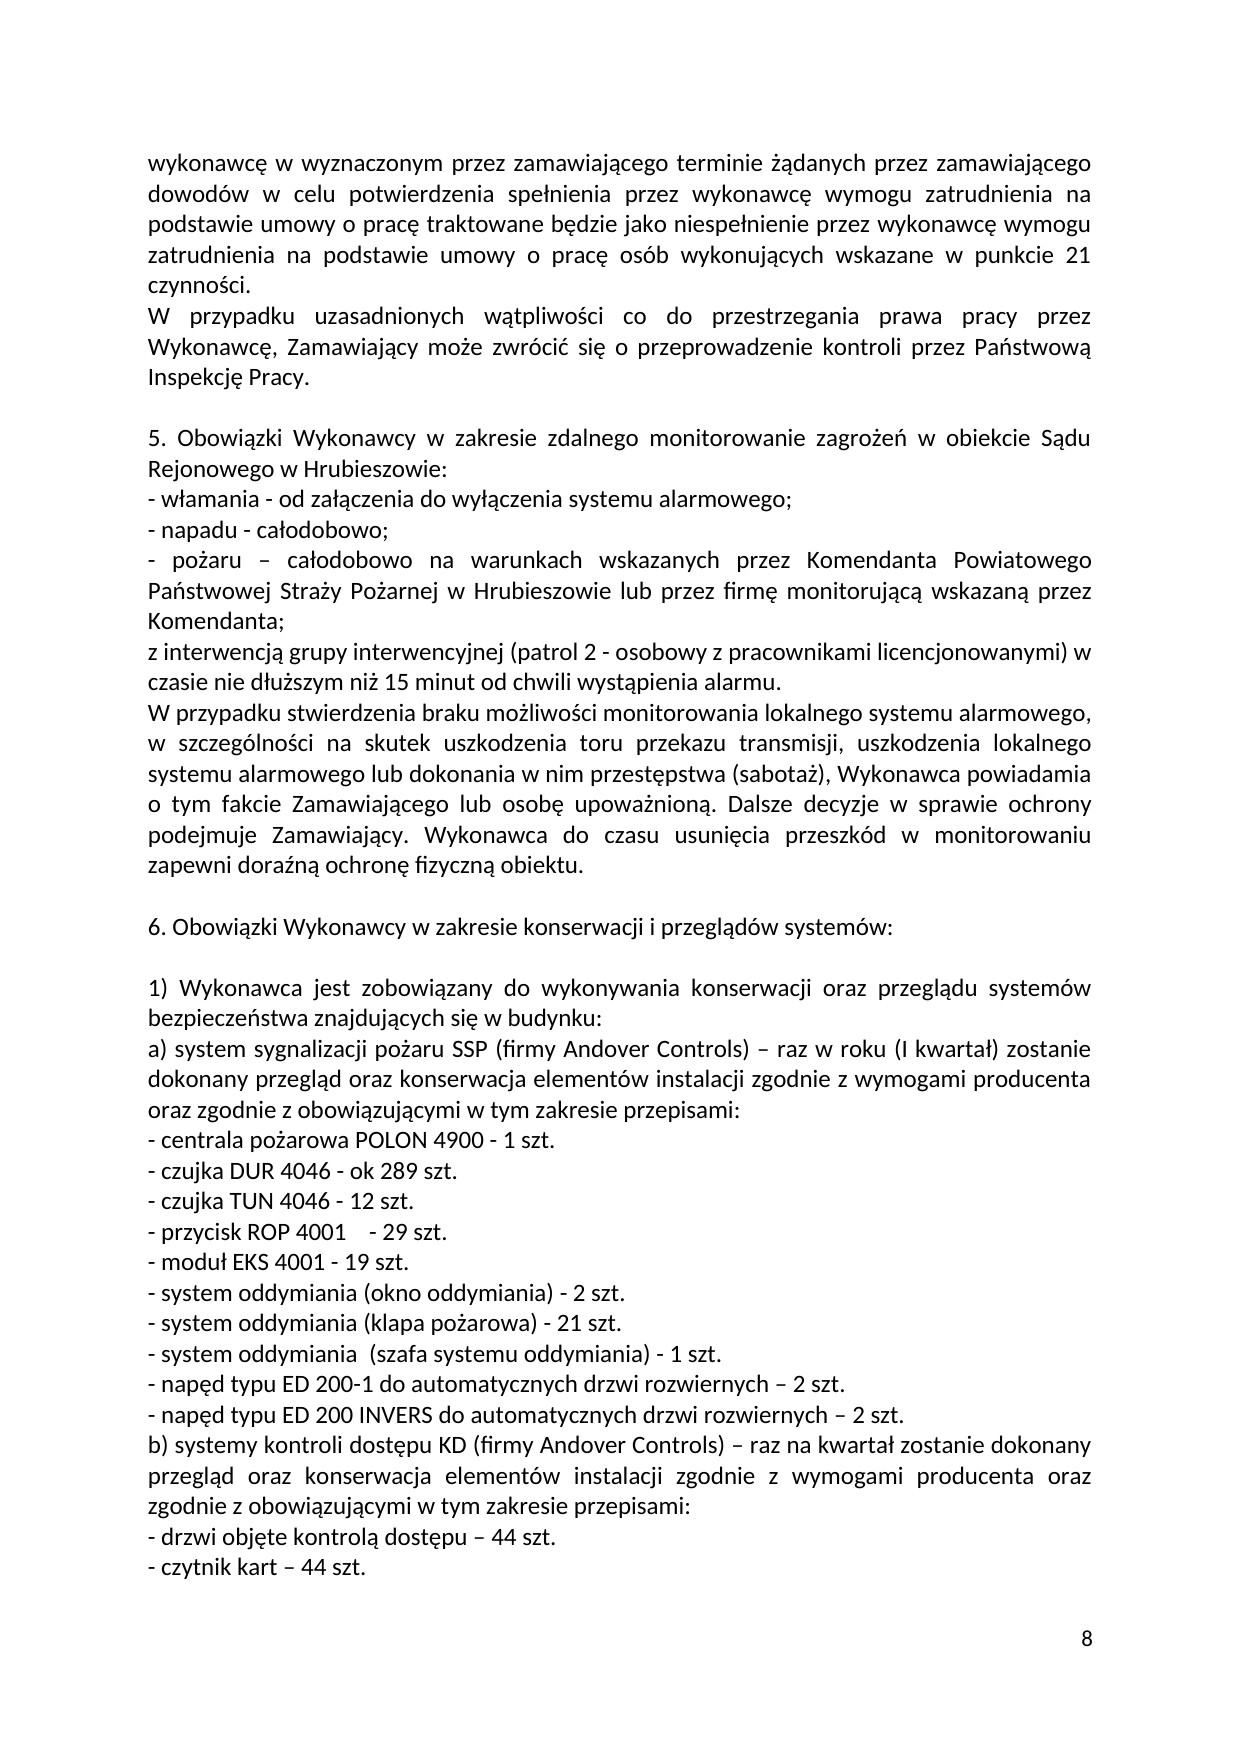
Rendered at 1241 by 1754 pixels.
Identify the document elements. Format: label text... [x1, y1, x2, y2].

text - system oddymiania (okno oddymiania) - 2 szt. [148, 1277, 1093, 1307]
text 6. Obowiązki Wykonawcy w zakresie konserwacji i przeglądów systemów: [148, 911, 1093, 941]
text - system oddymiania (klapa pożarowa) - 21 szt. [148, 1307, 1093, 1338]
text - przycisk ROP 4001 - 29 szt. [148, 1216, 1093, 1246]
text - czujka TUN 4046 - 12 szt. [148, 1185, 1093, 1216]
text - moduł EKS 4001 - 19 szt. [148, 1246, 1093, 1277]
text - centrala pożarowa POLON 4900 - 1 szt. [148, 1124, 1093, 1155]
text - czytnik kart – 44 szt. [148, 1552, 1093, 1582]
text - napadu - całodobowo; [148, 514, 1093, 544]
text - napęd typu ED 200 INVERS do automatycznych drzwi rozwiernych – 2 szt. [148, 1399, 1093, 1429]
text a) system sygnalizacji pożaru SSP (firmy Andover Controls) – raz w roku (I kwartał) zostanie dokonany przegląd oraz konserwacja elementów instalacji zgodnie z wymogami producenta oraz zgodnie z obowiązującymi w tym zakresie przepisami: [148, 1033, 1093, 1124]
text - drzwi objęte kontrolą dostępu – 44 szt. [148, 1521, 1093, 1552]
text - czujka DUR 4046 - ok 289 szt. [148, 1155, 1093, 1185]
text z interwencją grupy interwencyjnej (patrol 2 - osobowy z pracownikami licencjonowanymi) w czasie nie dłuższym niż 15 minut od chwili wystąpienia alarmu. [148, 636, 1093, 697]
text - włamania - od załączenia do wyłączenia systemu alarmowego; [148, 483, 1093, 514]
text 1) Wykonawca jest zobowiązany do wykonywania konserwacji oraz przeglądu systemów bezpieczeństwa znajdujących się w budynku: [148, 972, 1093, 1033]
text W przypadku uzasadnionych wątpliwości co do przestrzegania prawa pracy przez Wykonawcę, Zamawiający może zwrócić się o przeprowadzenie kontroli przez Państwową Inspekcję Pracy. [148, 300, 1093, 392]
text 5. Obowiązki Wykonawcy w zakresie zdalnego monitorowanie zagrożeń w obiekcie Sądu Rejonowego w Hrubieszowie: [148, 422, 1093, 483]
text - napęd typu ED 200-1 do automatycznych drzwi rozwiernych – 2 szt. [148, 1368, 1093, 1399]
text b) systemy kontroli dostępu KD (firmy Andover Controls) – raz na kwartał zostanie dokonany przegląd oraz konserwacja elementów instalacji zgodnie z wymogami producenta oraz zgodnie z obowiązującymi w tym zakresie przepisami: [148, 1429, 1093, 1521]
text - system oddymiania (szafa systemu oddymiania) - 1 szt. [148, 1338, 1093, 1368]
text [148, 148, 1093, 300]
text W przypadku stwierdzenia braku możliwości monitorowania lokalnego systemu alarmowego, w szczególności na skutek uszkodzenia toru przekazu transmisji, uszkodzenia lokalnego systemu alarmowego lub dokonania w nim przestępstwa (sabotaż), Wykonawca powiadamia o tym fakcie Zamawiającego lub osobę upoważnioną. Dalsze decyzje w sprawie ochrony podejmuje Zamawiający. Wykonawca do czasu usunięcia przeszkód w monitorowaniu zapewni doraźną ochronę fizyczną obiektu. [148, 697, 1093, 880]
text - pożaru – całodobowo na warunkach wskazanych przez Komendanta Powiatowego Państwowej Straży Pożarnej w Hrubieszowie lub przez firmę monitorującą wskazaną przez Komendanta; [148, 544, 1093, 636]
